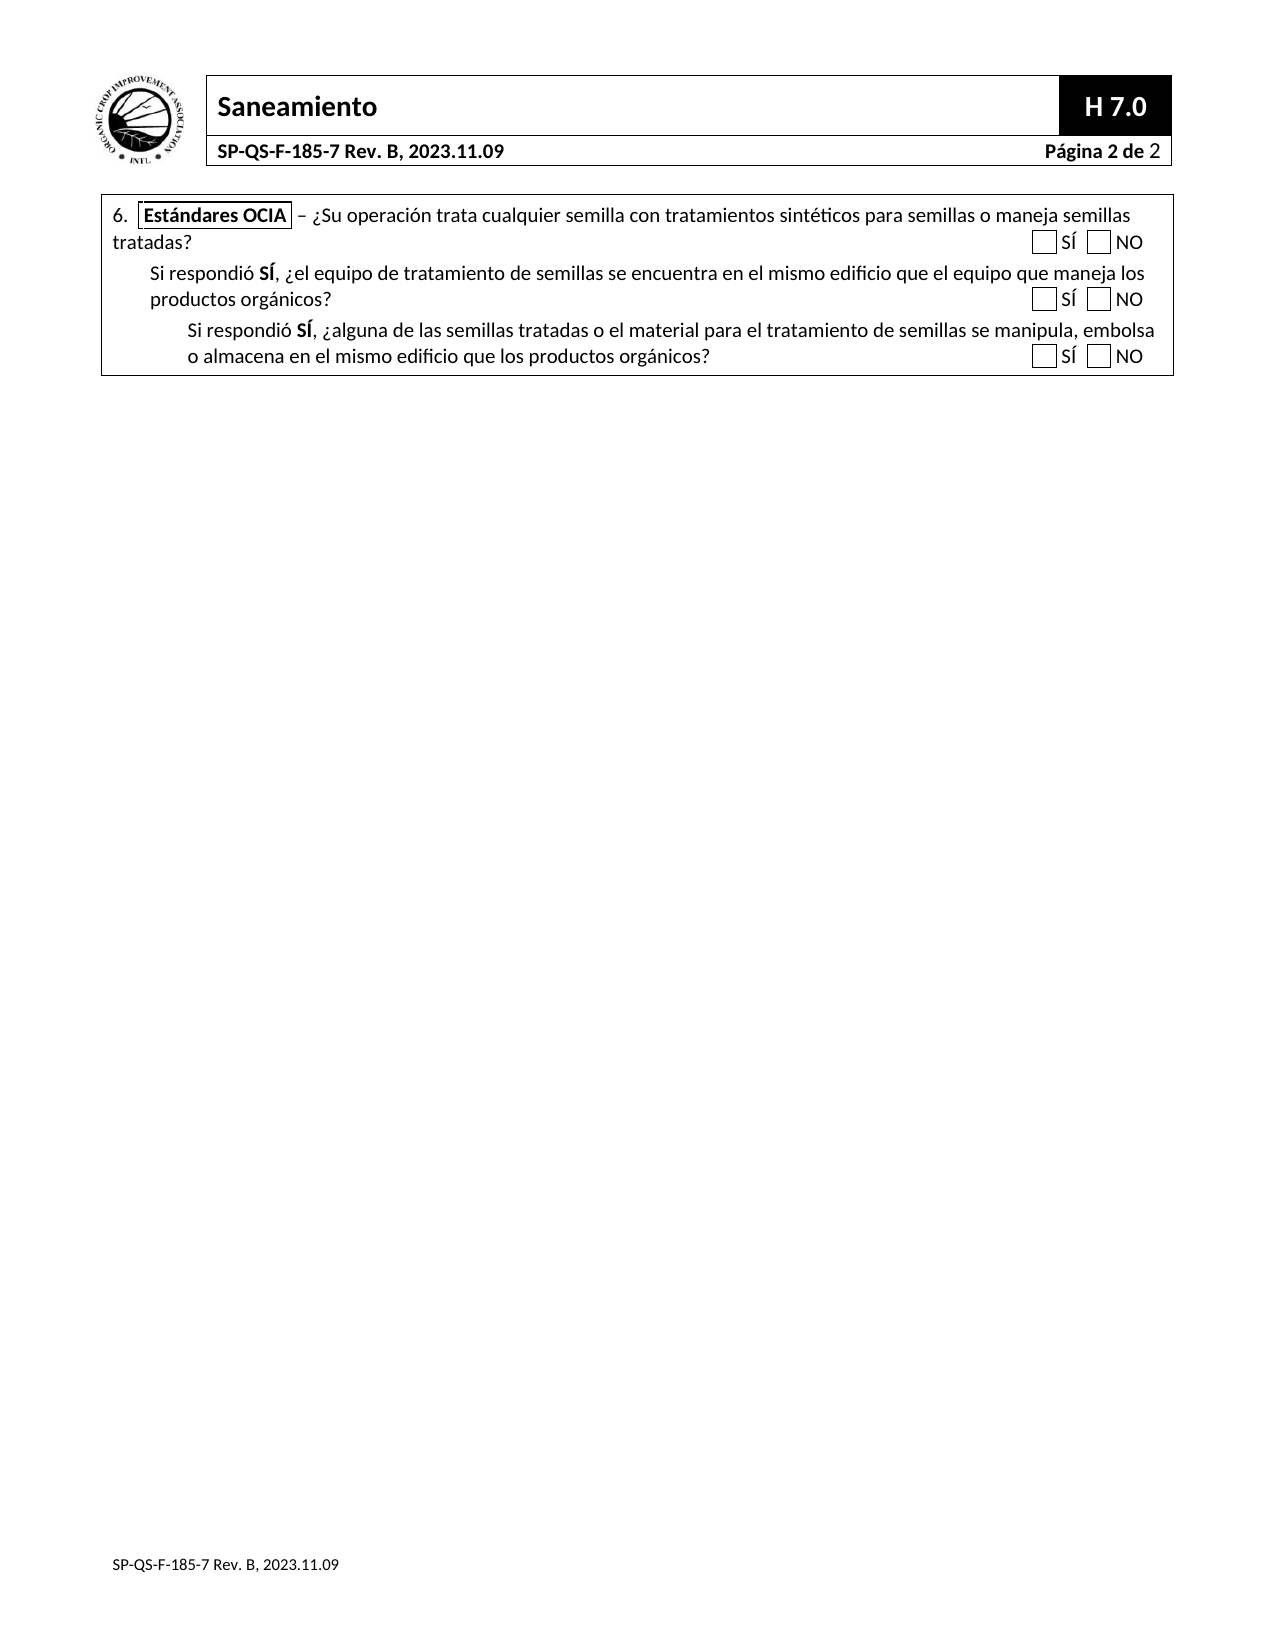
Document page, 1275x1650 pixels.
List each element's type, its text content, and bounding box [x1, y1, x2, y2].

table_cell 6. Estándares OCIA – ¿Su operación trata cualquier semilla con tratamientos sintéticos para semillas o maneja semillas tratadas? SÍ NO Si respondió SÍ, ¿el equipo de tratamiento de semillas se encuentra en el mismo edificio que el equipo que maneja los productos orgánicos? SÍ NO Si respondió SÍ, ¿alguna de las semillas tratadas o el material para el tratamiento de semillas se manipula, embolsa o almacena en el mismo edificio que los productos orgánicos? SÍ NO [102, 195, 1173, 375]
picture [95, 75, 184, 164]
